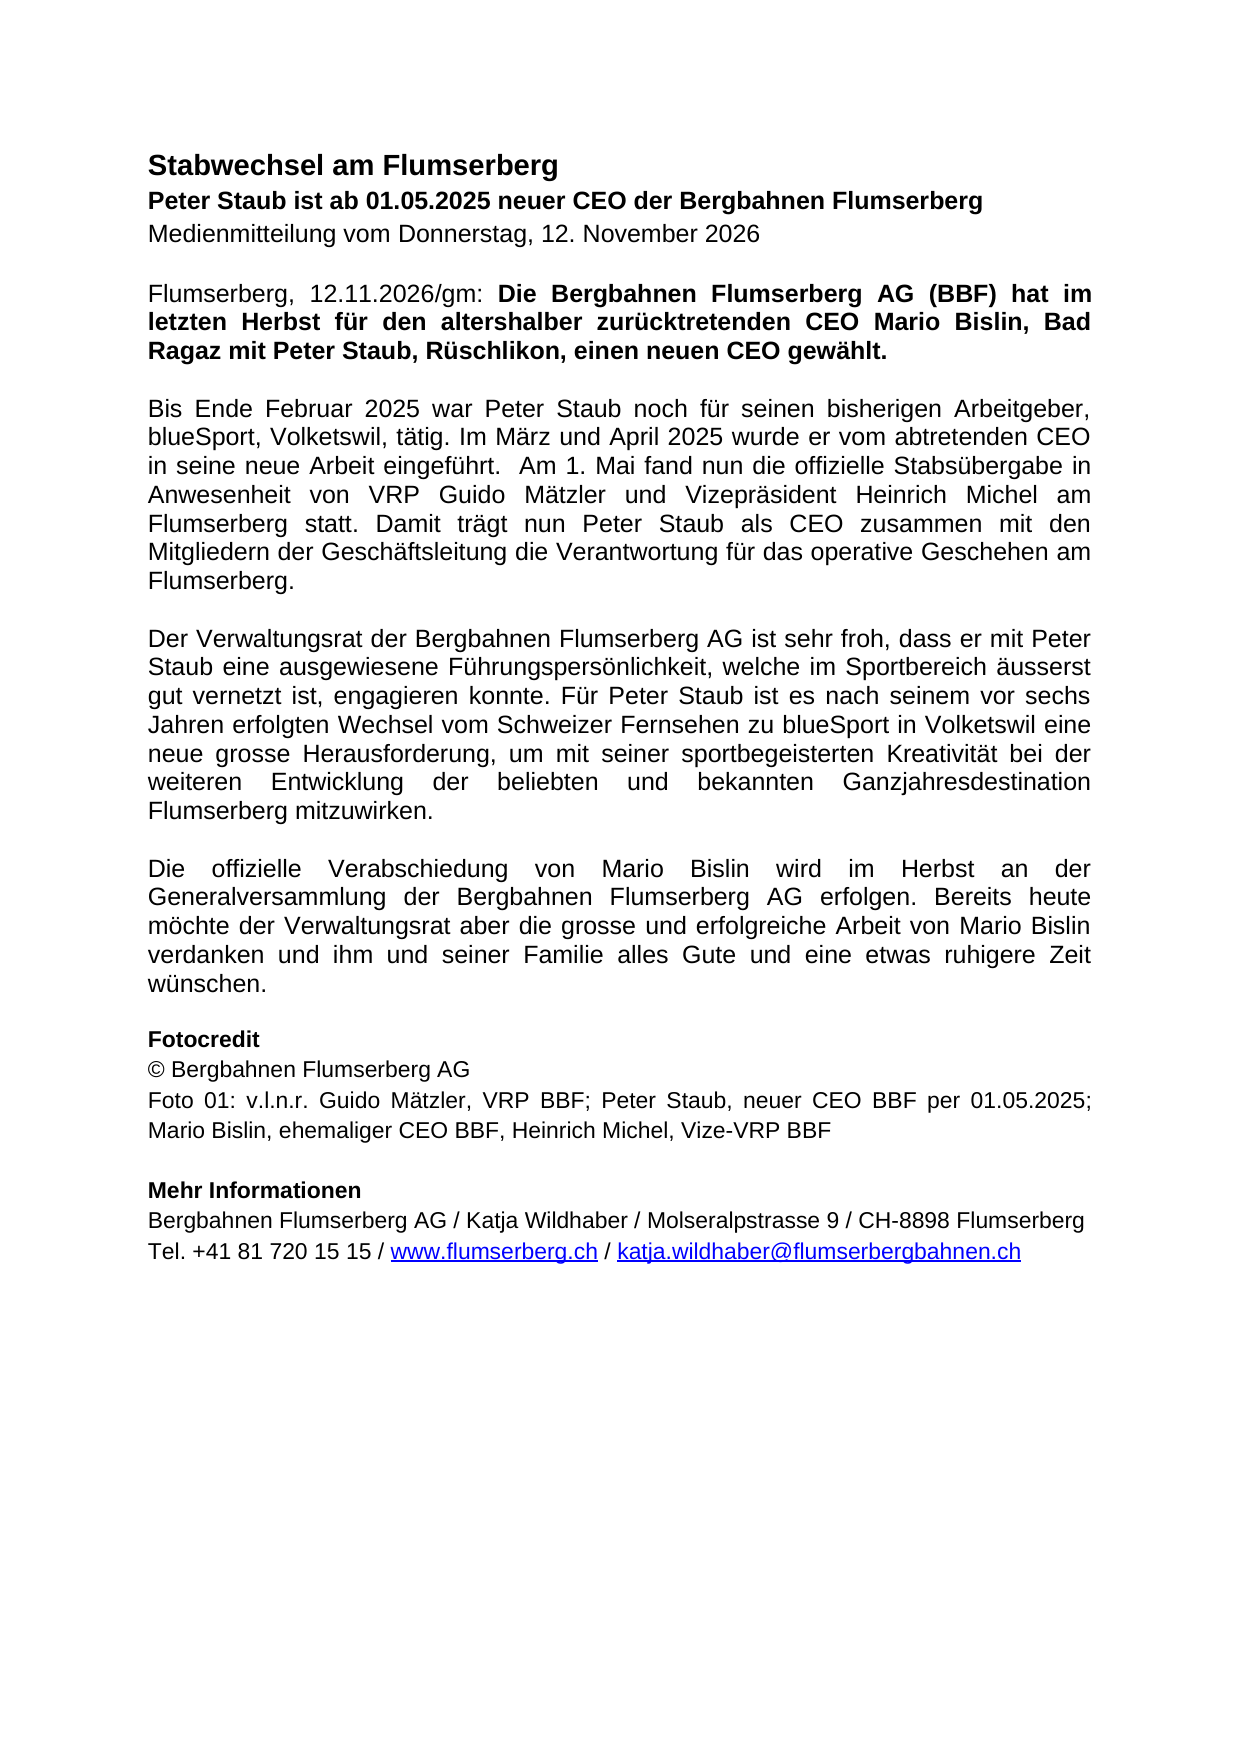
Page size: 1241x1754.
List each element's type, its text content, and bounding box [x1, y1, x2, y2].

text Foto 01: v.l.n.r. Guido Mätzler, VRP BBF; Peter Staub, neuer CEO BBF per 01.05.2025; Mario Bislin, ehemaliger CEO BBF, Heinrich Michel, Vize-VRP BBF [148, 1087, 1093, 1143]
text Tel. +41 81 720 15 15 / www.flumserberg.ch / katja.wildhaber@flumserbergbahnen.ch [148, 1238, 1093, 1264]
text Medienmitteilung vom Freitag, 2. Mai 2025 [148, 219, 1093, 248]
text © Bergbahnen Flumserberg AG [148, 1056, 1093, 1083]
text Peter Staub ist ab 01.05.2025 neuer CEO der Bergbahnen Flumserberg [148, 186, 1093, 215]
text Die offizielle Verabschiedung von Mario Bislin wird im Herbst an der Generalversammlung der Bergbahnen Flumserberg AG erfolgen. Bereits heute möchte der Verwaltungsrat aber die grosse und erfolgreiche Arbeit von Mario Bislin verdanken und ihm und seiner Familie alles Gute und eine etwas ruhigere Zeit wünschen. [148, 854, 1093, 997]
text Mehr Informationen [148, 1177, 1093, 1203]
text Der Verwaltungsrat der Bergbahnen Flumserberg AG ist sehr froh, dass er mit Peter Staub eine ausgewiesene Führungspersönlichkeit, welche im Sportbereich äusserst gut vernetzt ist, engagieren konnte. Für Peter Staub ist es nach seinem vor sechs Jahren erfolgten Wechsel vom Schweizer Fernsehen zu blueSport in Volketswil eine neue grosse Herausforderung, um mit seiner sportbegeisterten Kreativität bei der weiteren Entwicklung der beliebten und bekannten Ganzjahresdestination Flumserberg mitzuwirken. [148, 624, 1093, 825]
text Flumserberg, 02.05.2025/gm: Die Bergbahnen Flumserberg AG (BBF) hat im letzten Herbst für den altershalber zurücktretenden CEO Mario Bislin, Bad Ragaz mit Peter Staub, Rüschlikon, einen neuen CEO gewählt. [148, 278, 1093, 365]
text Fotocredit [148, 1026, 1093, 1052]
text Bis Ende Februar 2025 war Peter Staub noch für seinen bisherigen Arbeitgeber, blueSport, Volketswil, tätig. Im März und April 2025 wurde er vom abtretenden CEO in seine neue Arbeit eingeführt. Am 1. Mai fand nun die offizielle Stabsübergabe in Anwesenheit von VRP Guido Mätzler und Vizepräsident Heinrich Michel am Flumserberg statt. Damit trägt nun Peter Staub als CEO zusammen mit den Mitgliedern der Geschäftsleitung die Verantwortung für das operative Geschehen am Flumserberg. [148, 394, 1093, 595]
text Stabwechsel am Flumserberg [148, 148, 1093, 181]
text Bergbahnen Flumserberg AG / Katja Wildhaber / Molseralpstrasse 9 / CH-8898 Flumserberg [148, 1207, 1093, 1234]
